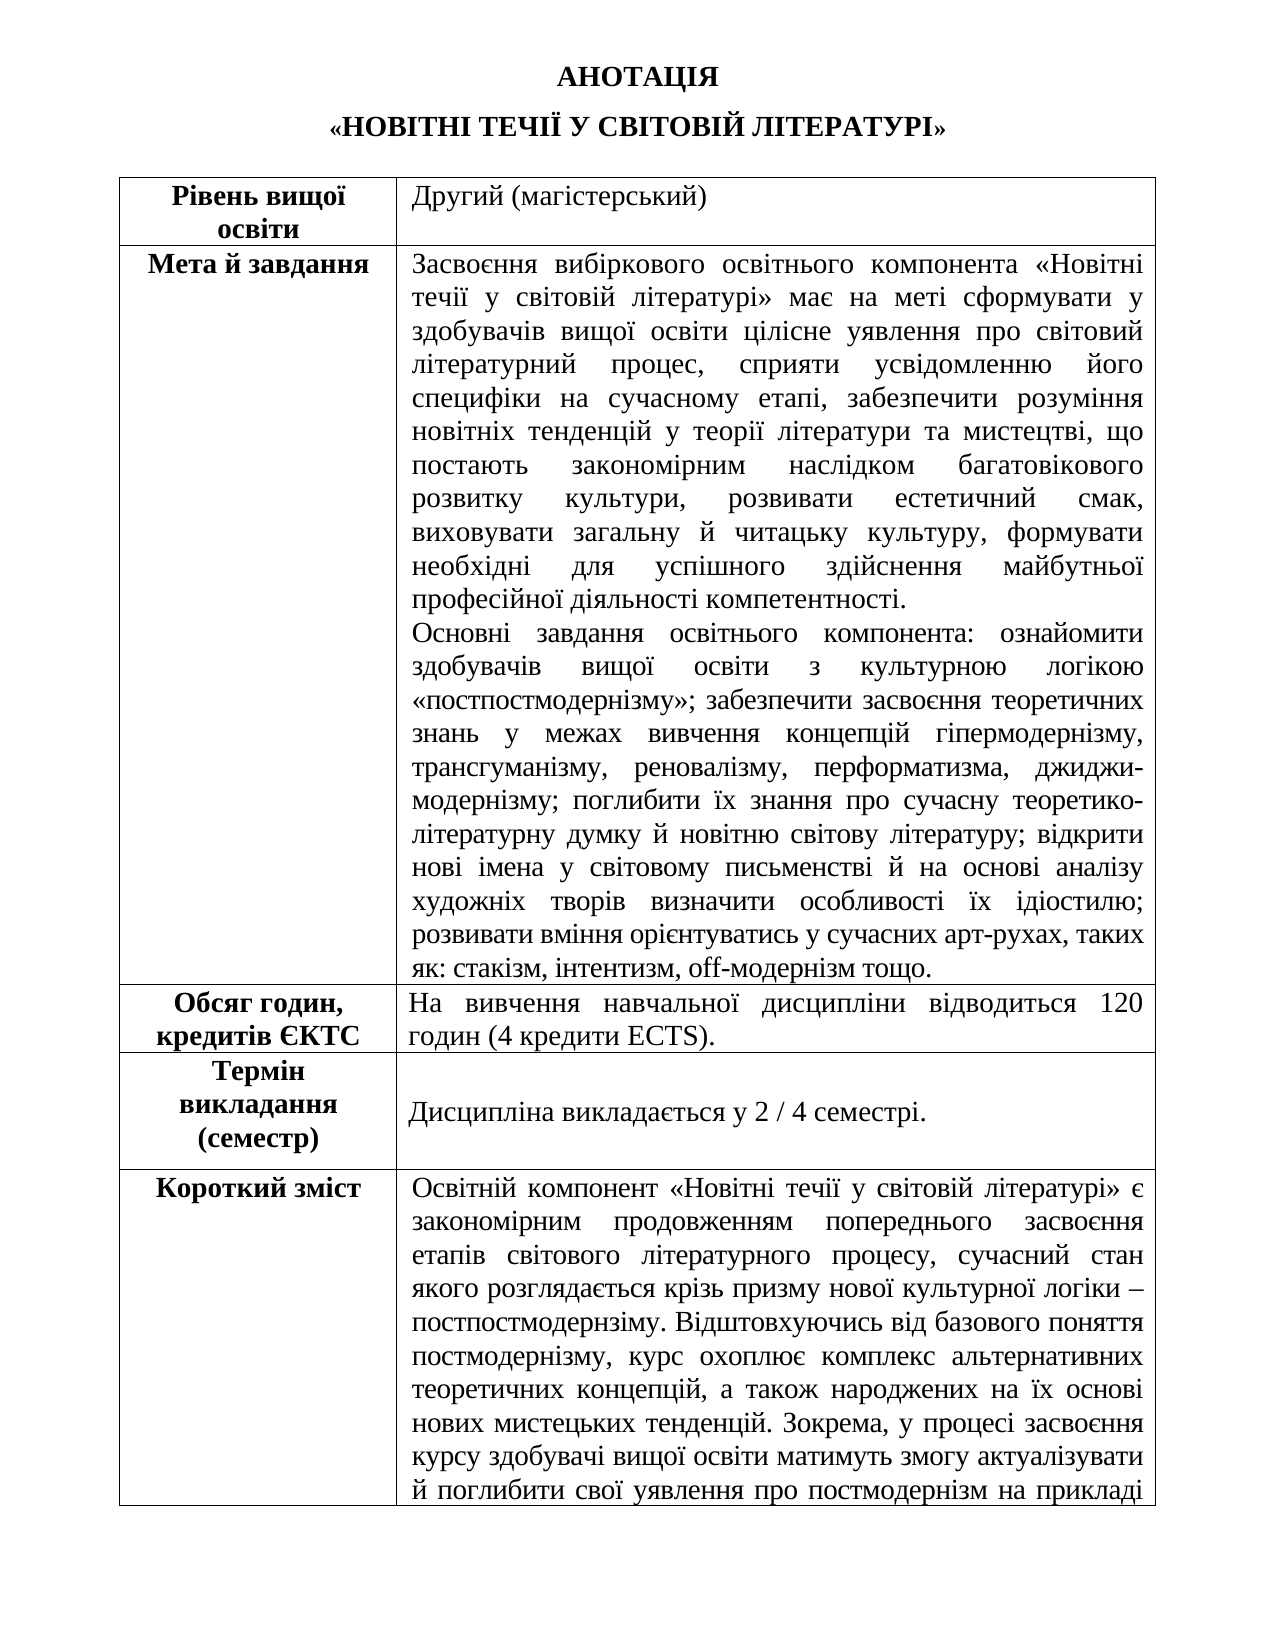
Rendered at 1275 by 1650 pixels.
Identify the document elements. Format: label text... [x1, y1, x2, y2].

table_header Другий (магістерський) [397, 178, 1155, 245]
text АНОТАЦІЯ [89, 59, 1186, 93]
table_cell Короткий зміст [120, 1170, 396, 1505]
table_cell Засвоєння вибіркового освітнього компонента «Новітні течії у світовій літературі» має на меті сформувати у здобувачів вищої освіти цілісне уявлення про світовий літературний процес, сприяти усвідомленню його специфіки на сучасному етапі, забезпечити розуміння новітніх тенденцій у теорії літератури та мистецтві, що постають закономірним наслідком багатовікового розвитку культури, розвивати естетичний смак, виховувати загальну й читацьку культуру, формувати необхідні для успішного здійснення майбутньої професійної діяльності компетентності. Основні завдання освітнього компонента: ознайомити здобувачів вищої освіти з культурною логікою «постпостмодернізму»; забезпечити засвоєння теоретичних знань у межах вивчення концепцій гіпермодернізму, трансгуманізму, реновалізму, перформатизма, джиджи-модернізму; поглибити їх знання про сучасну теоретико-літературну думку й новітню світову літературу; відкрити нові імена у світовому письменстві й на основі аналізу художніх творів визначити особливості їх ідіостилю; розвивати вміння орієнтуватись у сучасних арт-рухах, таких як: стакізм, інтентизм, off-модернізм тощо. [397, 246, 1155, 984]
table_cell Термін викладання (семестр) [120, 1053, 396, 1169]
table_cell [397, 1170, 1155, 1505]
table_cell Мета й завдання [120, 246, 396, 984]
table_cell Дисципліна викладається у 2 / 4 семестрі. [397, 1053, 1155, 1169]
table_cell Обсяг годин, кредитів ЄКТС [120, 985, 396, 1052]
text «НОВІТНІ ТЕЧІЇ У СВІТОВІЙ ЛІТЕРАТУРІ» [89, 109, 1186, 143]
table_cell На вивчення навчальної дисципліни відводиться 120 годин (4 кредити ECTS). [397, 985, 1155, 1052]
table_header Рівень вищої освіти [120, 178, 396, 245]
